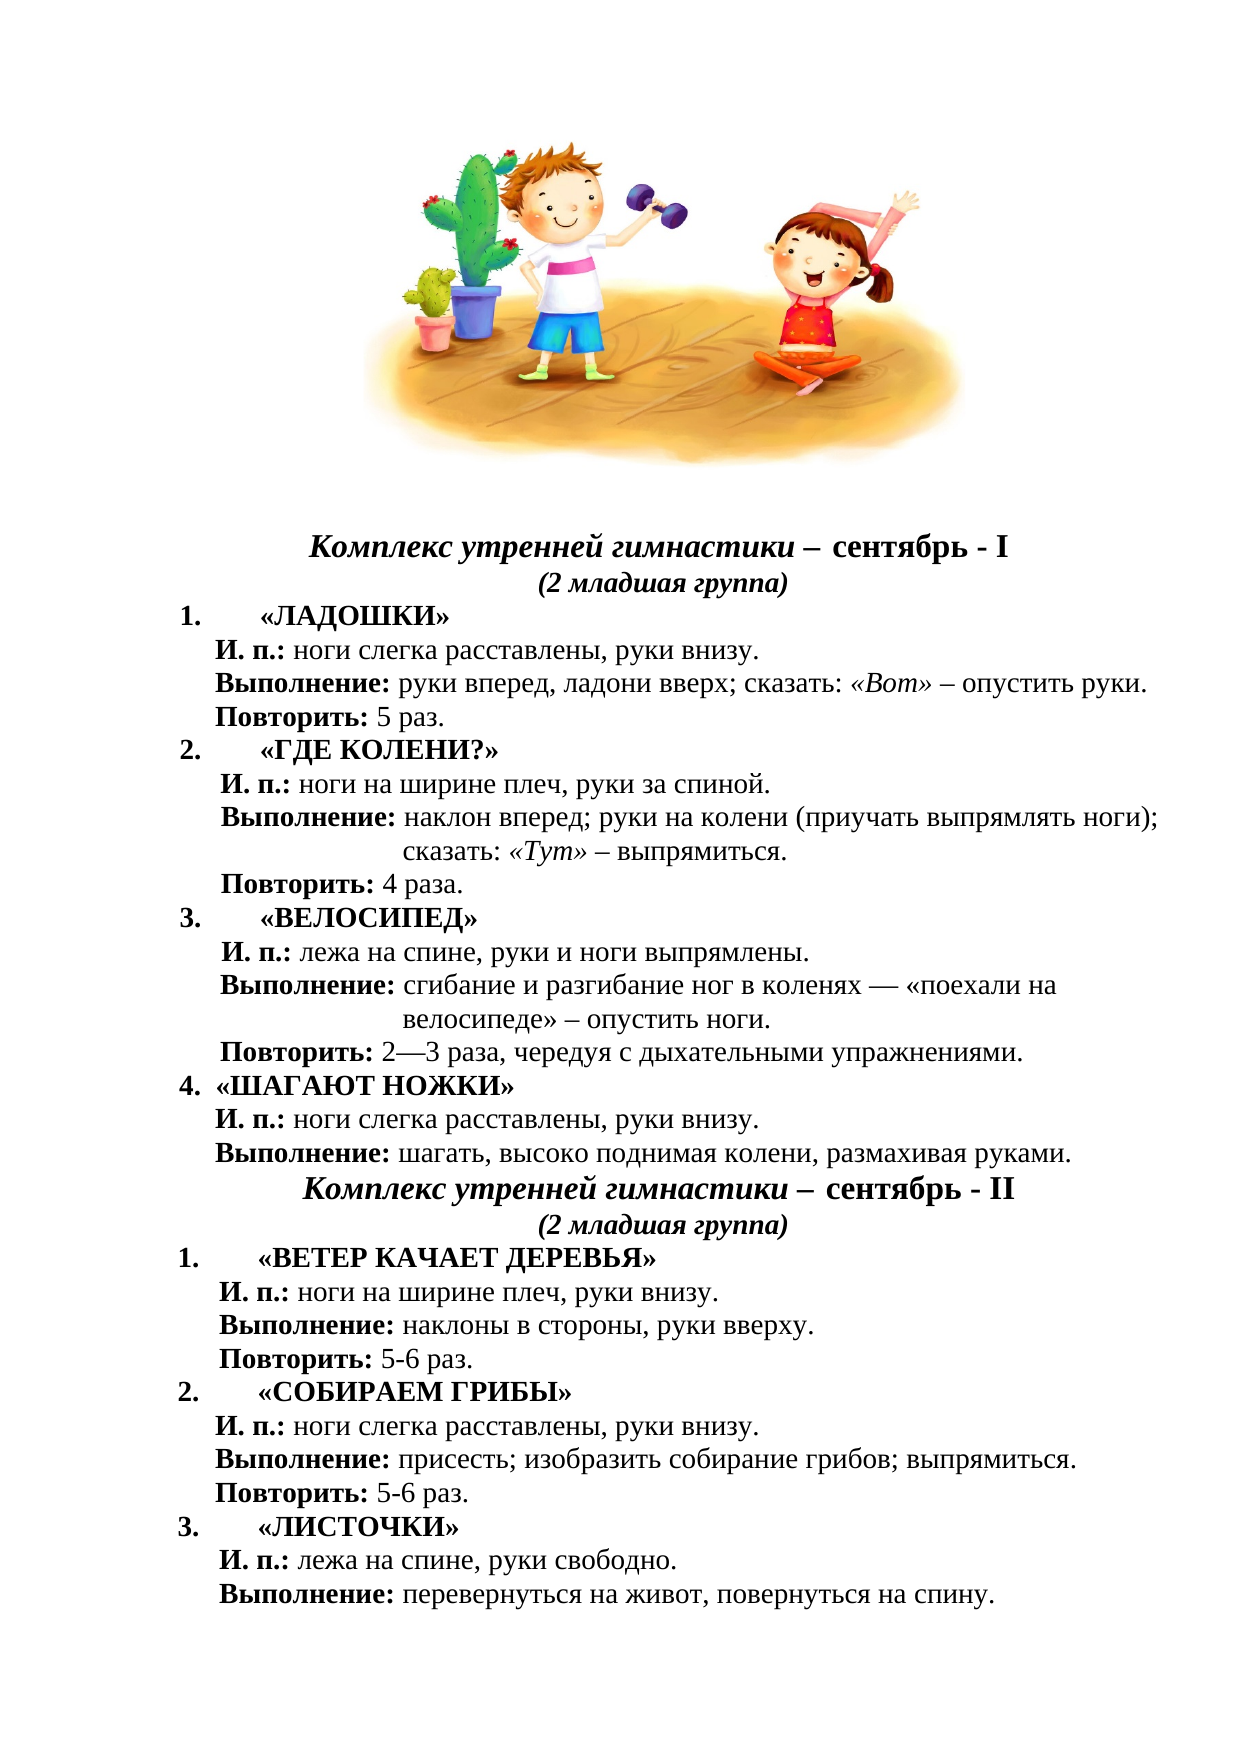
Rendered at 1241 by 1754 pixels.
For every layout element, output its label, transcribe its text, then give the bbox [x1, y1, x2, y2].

text Комплекс утренней гимнастики – сентябрь - I [177, 526, 1152, 565]
text 2. «ГДЕ КОЛЕНИ?» [179, 732, 1152, 766]
text Выполнение: шагать, высоко поднимая колени, размахивая руками. [178, 1135, 1152, 1168]
text И. п.: ноги слегка расставлены, руки внизу. [178, 1408, 1152, 1442]
text 2. «СОБИРАЕМ ГРИБЫ» [177, 1374, 1152, 1408]
text (2 младшая группа) [177, 565, 1152, 598]
text Выполнение: наклон вперед; руки на колени (приучать выпрямлять ноги); сказать: «Тут» – выпрямиться. [221, 799, 1189, 867]
text Выполнение: сгибание и разгибание ног в коленях — «поехали на велосипеде» – опустить ноги. [220, 967, 1189, 1034]
text И. п.: ноги слегка расставлены, руки внизу. [178, 632, 1189, 665]
text Комплекс утренней гимнастики – сентябрь - II [177, 1168, 1152, 1207]
text 1. «ВЕТЕР КАЧАЕТ ДЕРЕВЬЯ» [177, 1240, 1152, 1274]
text Повторить: 5 раз. [177, 699, 1152, 732]
text 1. «ЛАДОШКИ» [179, 598, 1152, 632]
text Повторить: 2—3 раза, чередуя с дыхательными упражнениями. [178, 1034, 1150, 1068]
text И. п.: ноги на ширине плеч, руки за спиной. [179, 766, 905, 799]
text Повторить: 4 раза. [221, 867, 1152, 900]
text И. п.: ноги слегка расставлены, руки внизу. [178, 1101, 1152, 1135]
text Выполнение: наклоны в стороны, руки вверху. [219, 1307, 1058, 1341]
text Выполнение: присесть; изобразить собирание грибов; выпрямиться. [178, 1442, 1152, 1475]
text Повторить: 5-6 раз. [219, 1341, 1058, 1374]
text (2 младшая группа) [177, 1207, 1152, 1240]
text Выполнение: руки вперед, ладони вверх; сказать: «Вот» – опустить руки. [178, 665, 1189, 699]
picture [363, 118, 966, 489]
text Повторить: 5-6 раз. [177, 1475, 1152, 1509]
text 3. «ЛИСТОЧКИ» [177, 1509, 1152, 1542]
text И. п.: лежа на спине, руки и ноги выпрямлены. [180, 934, 904, 967]
text 3. «ВЕЛОСИПЕД» [179, 900, 1152, 934]
text И. п.: ноги на ширине плеч, руки внизу. [219, 1274, 1058, 1307]
text Выполнение: перевернуться на живот, повернуться на спину. [177, 1576, 1152, 1609]
text И. п.: лежа на спине, руки свободно. [219, 1542, 1152, 1576]
text 4. «ШАГАЮТ НОЖКИ» [179, 1068, 1152, 1101]
